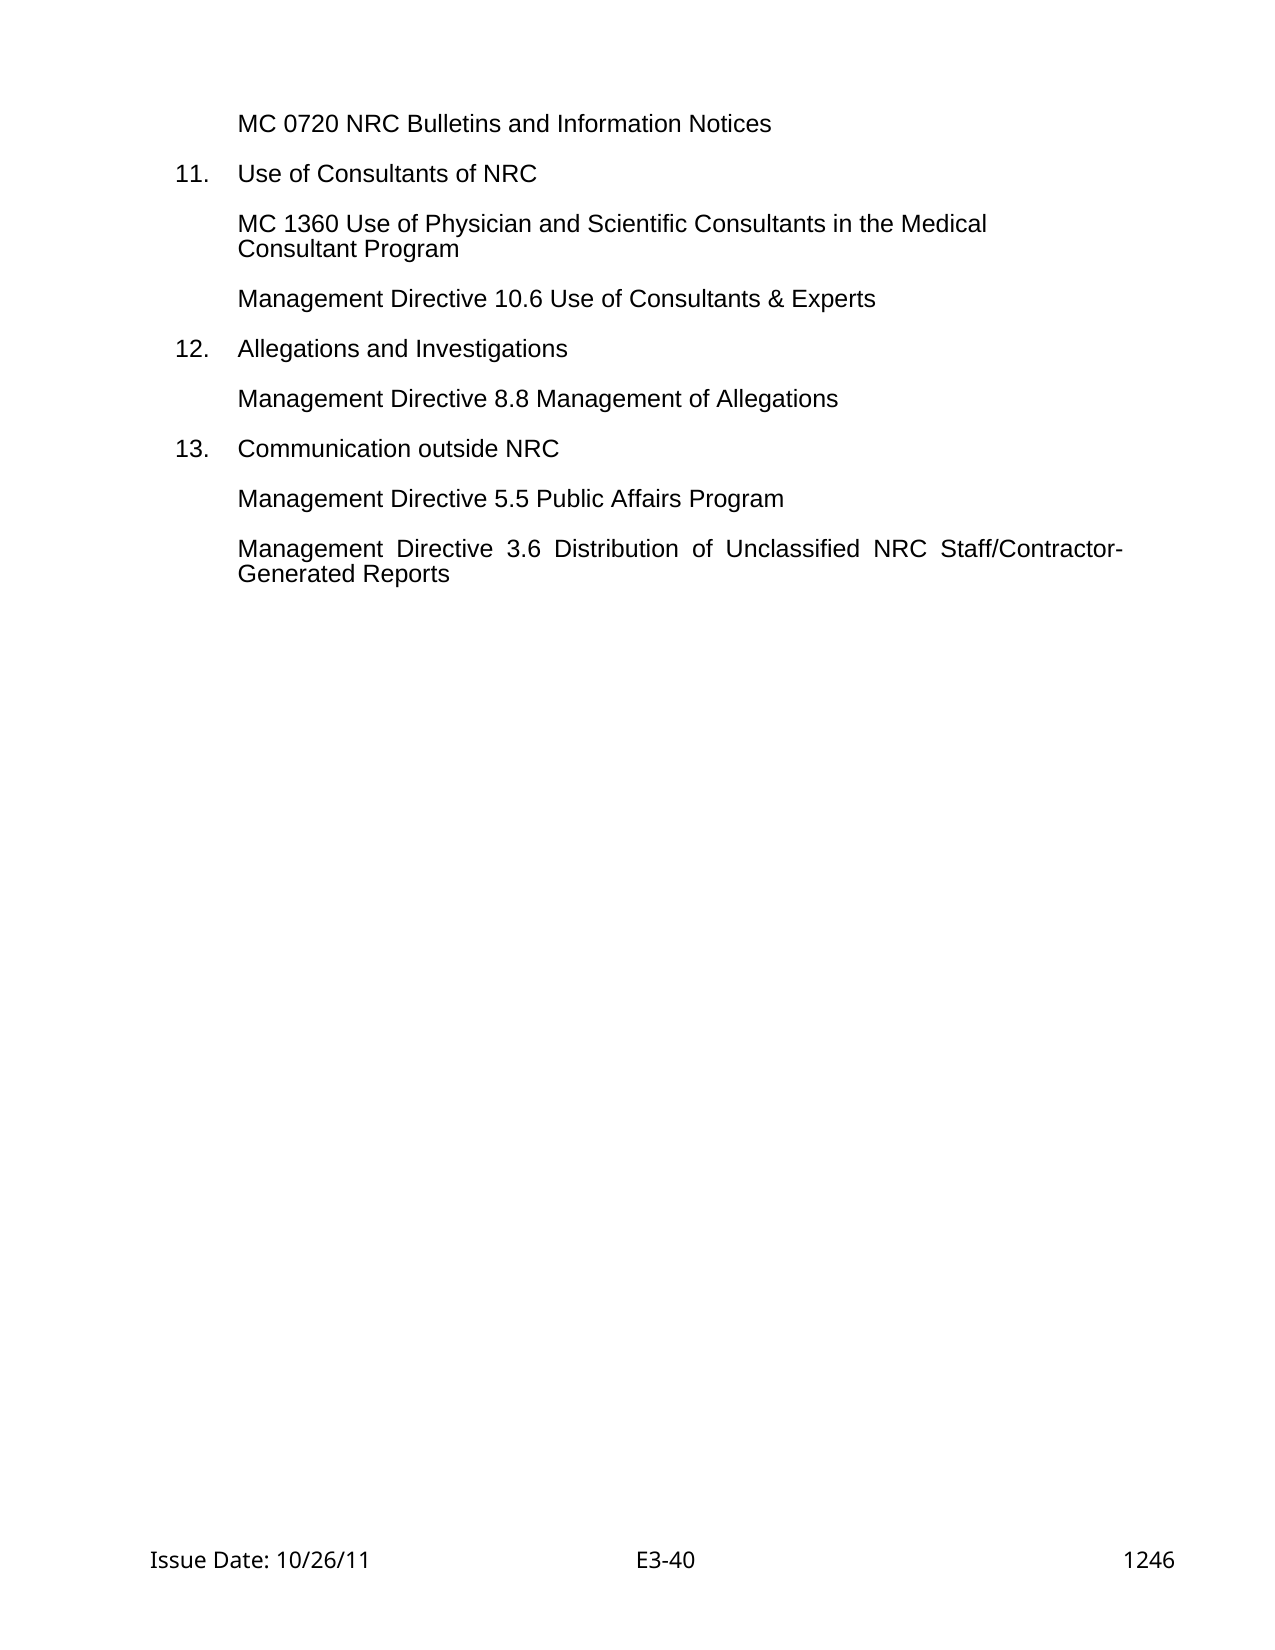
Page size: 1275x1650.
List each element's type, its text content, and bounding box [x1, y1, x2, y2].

text MC 0720 NRC Bulletins and Information Notices [150, 112, 1125, 137]
text Consultant Program [150, 237, 1125, 262]
text Management Directive 5.5 Public Affairs Program [150, 487, 1125, 512]
text 13. Communication outside NRC [150, 437, 1125, 462]
text Management Directive 8.8 Management of Allegations [237, 387, 1125, 412]
text Management Directive 3.6 Distribution of Unclassified NRC Staff/Contractor-Generated Reports [237, 537, 1125, 587]
text Management Directive 10.6 Use of Consultants & Experts [237, 287, 1125, 312]
text MC 1360 Use of Physician and Scientific Consultants in the Medical [150, 212, 1125, 237]
text 11. Use of Consultants of NRC [150, 162, 1125, 187]
text 12. Allegations and Investigations [150, 337, 1125, 362]
